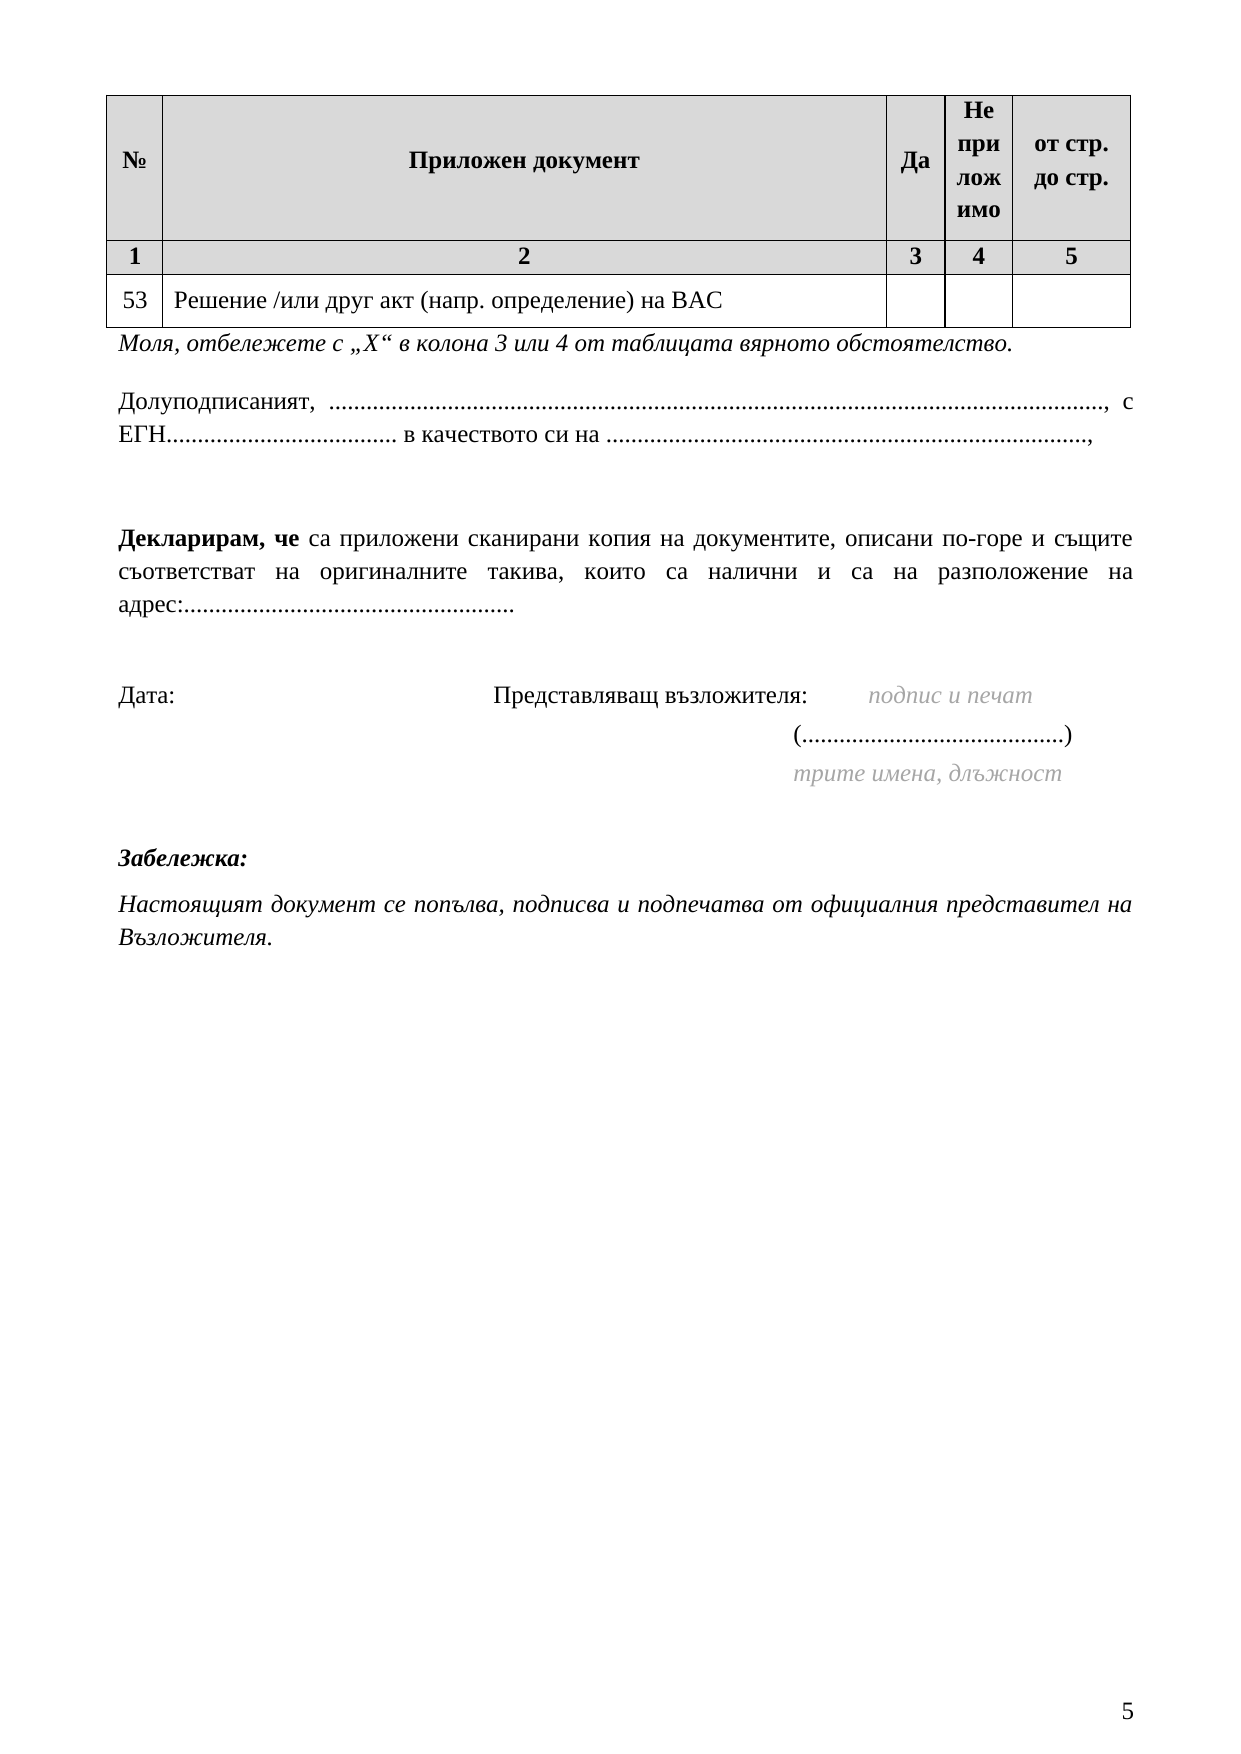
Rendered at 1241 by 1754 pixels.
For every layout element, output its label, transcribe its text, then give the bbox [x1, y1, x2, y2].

text Дата: Представляващ възложителя: подпис и печат [118, 680, 1134, 709]
text трите имена, длъжност [118, 758, 1134, 787]
text (..........................................) [118, 719, 1134, 748]
table_cell 3 [887, 241, 944, 274]
text Настоящият документ се попълва, подписва и подпечатва от официалния представител на Възложителя. [118, 889, 1134, 951]
table_header Приложен документ [163, 96, 886, 240]
table_cell 1 [107, 241, 162, 274]
table_cell 5 [1013, 241, 1130, 274]
table_cell [887, 275, 944, 327]
table_header Да [887, 96, 944, 240]
text Декларирам, че са приложени сканирани копия на документите, описани по-горе и същите съответстват на оригиналните такива, които са налични и са на разположение на адрес:..................................................... [118, 523, 1134, 618]
table_cell 53 [107, 275, 162, 327]
table_header Неприложимо [946, 96, 1012, 240]
text Долуподписаният, ............................................................................................................................, с ЕГН..................................... в качеството си на ............................................................................., [118, 386, 1134, 448]
table_cell 2 [163, 241, 886, 274]
text Моля, отбележете с „Х“ в колона 3 или 4 от таблицата вярното обстоятелство. [118, 328, 1134, 357]
table_cell [1013, 275, 1130, 327]
table_cell Решение /или друг акт (напр. определение) на ВАС [163, 275, 886, 327]
table_header № [107, 96, 162, 240]
text Забележка: [118, 843, 1134, 872]
table_cell [946, 275, 1012, 327]
table_header от стр. до стр. [1013, 96, 1130, 240]
table_cell 4 [946, 241, 1012, 274]
